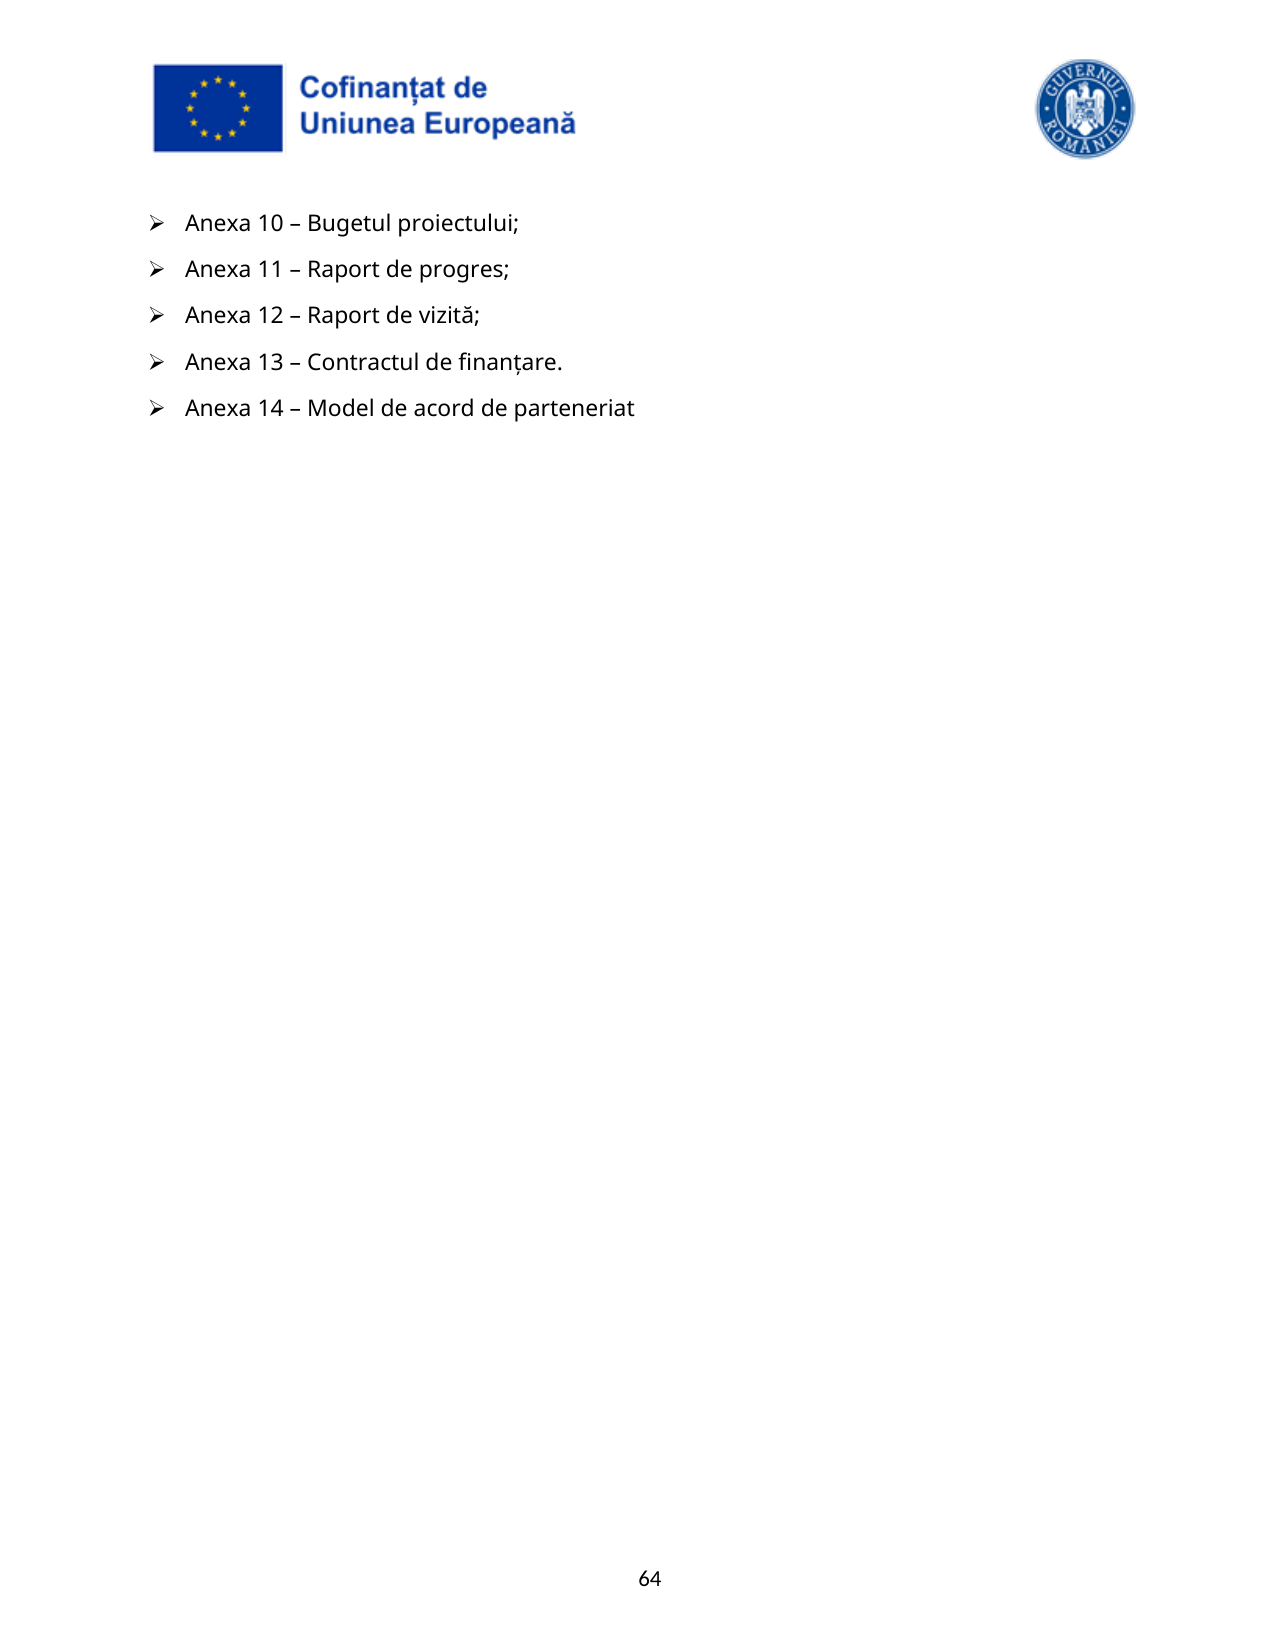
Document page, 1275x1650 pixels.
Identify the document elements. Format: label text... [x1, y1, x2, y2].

list Anexa 14 – Model de acord de parteneriat [148, 392, 1152, 423]
list Anexa 12 – Raport de vizită; [148, 299, 1152, 331]
list Anexa 13 – Contractul de finanțare. [148, 346, 1152, 377]
list Anexa 10 – Bugetul proiectului; [148, 207, 1152, 238]
picture [147, 59, 1137, 161]
list Anexa 11 – Raport de progres; [148, 253, 1152, 284]
